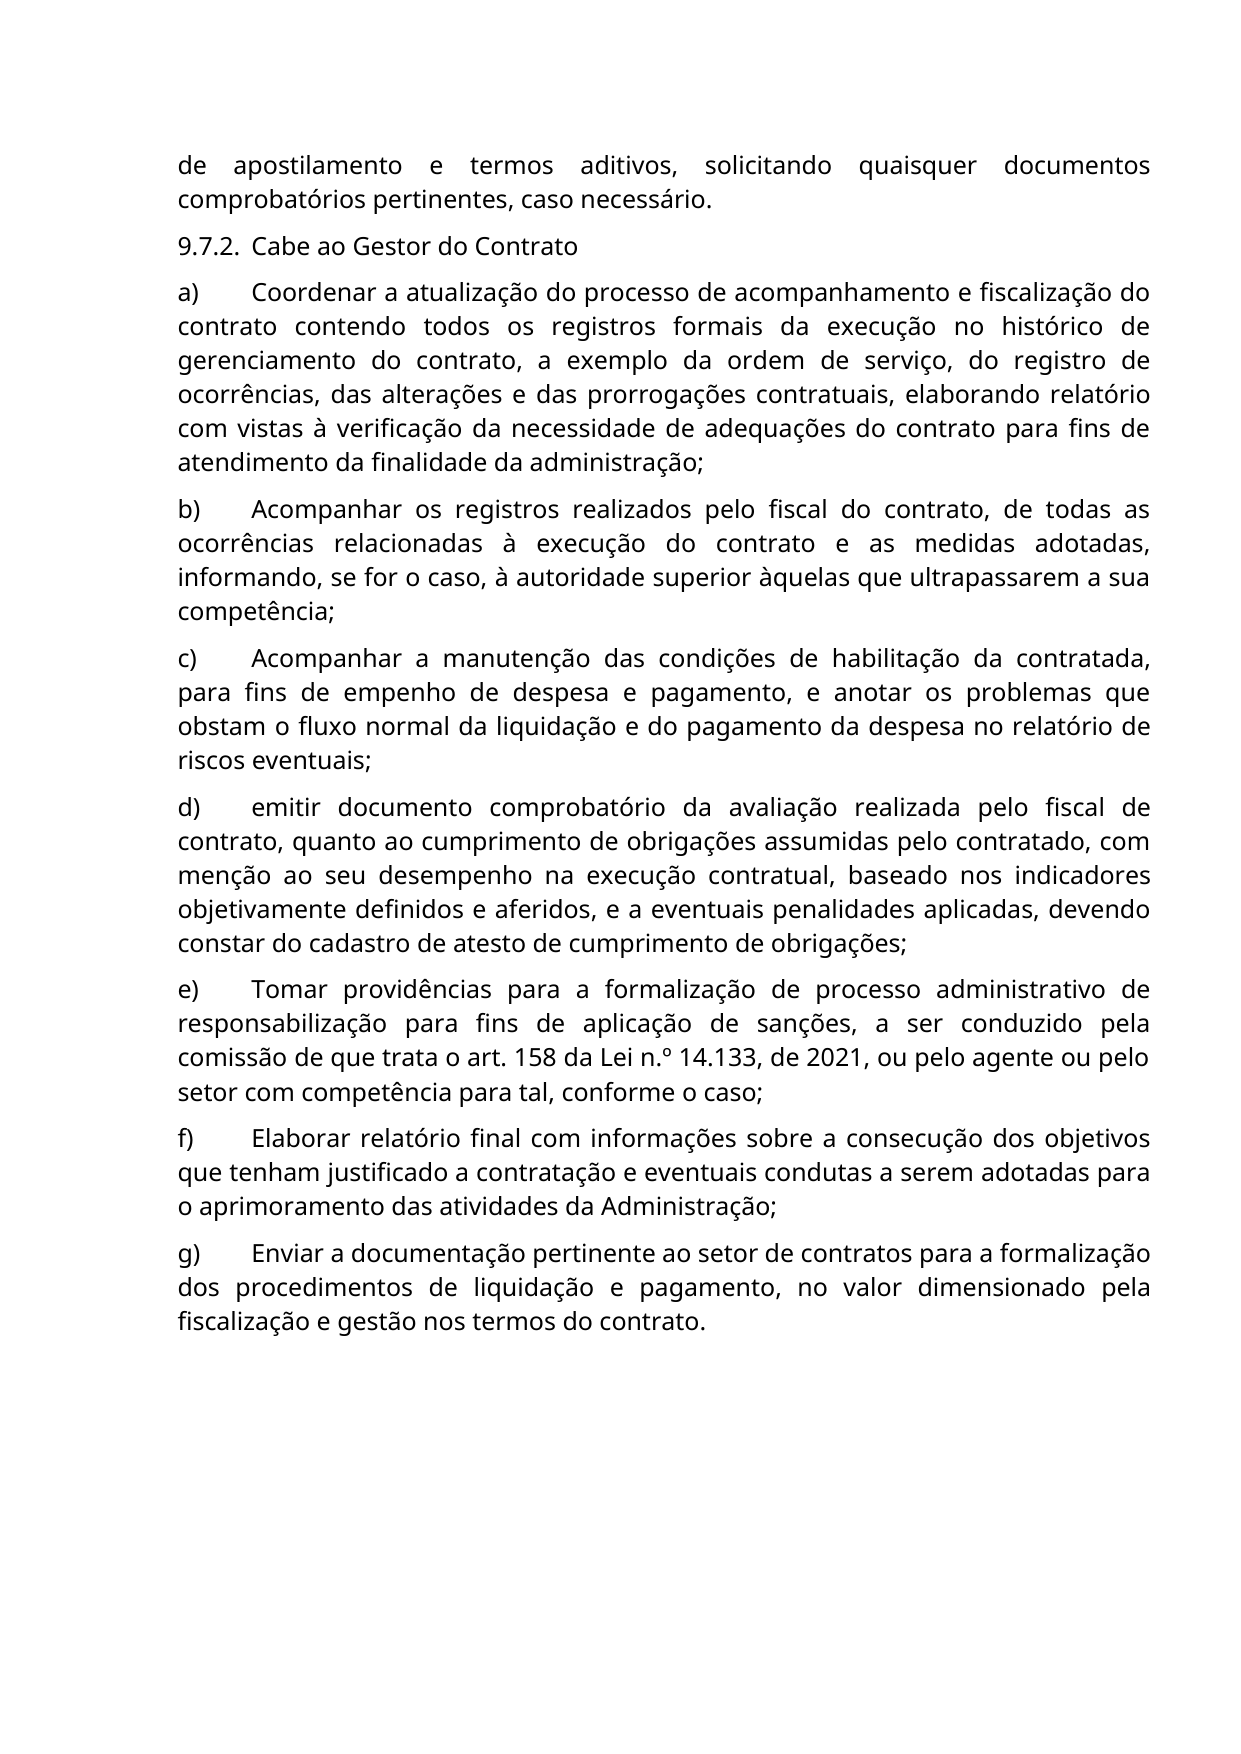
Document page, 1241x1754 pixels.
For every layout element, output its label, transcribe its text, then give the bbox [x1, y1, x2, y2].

list Coordenar a atualização do processo de acompanhamento e fiscalização do contrato contendo todos os registros formais da execução no histórico de gerenciamento do contrato, a exemplo da ordem de serviço, do registro de ocorrências, das alterações e das prorrogações contratuais, elaborando relatório com vistas à verificação da necessidade de adequações do contrato para fins de atendimento da finalidade da administração; [177, 275, 1152, 479]
list Elaborar relatório final com informações sobre a consecução dos objetivos que tenham justificado a contratação e eventuais condutas a serem adotadas para o aprimoramento das atividades da Administração; [177, 1121, 1152, 1223]
list emitir documento comprobatório da avaliação realizada pelo fiscal de contrato, quanto ao cumprimento de obrigações assumidas pelo contratado, com menção ao seu desempenho na execução contratual, baseado nos indicadores objetivamente definidos e aferidos, e a eventuais penalidades aplicadas, devendo constar do cadastro de atesto de cumprimento de obrigações; [177, 789, 1152, 959]
list Acompanhar a manutenção das condições de habilitação da contratada, para fins de empenho de despesa e pagamento, e anotar os problemas que obstam o fluxo normal da liquidação e do pagamento da despesa no relatório de riscos eventuais; [177, 640, 1152, 777]
list Tomar providências para a formalização de processo administrativo de responsabilização para fins de aplicação de sanções, a ser conduzido pela comissão de que trata o art. 158 da Lei n.º 14.133, de 2021, ou pelo agente ou pelo setor com competência para tal, conforme o caso; [177, 972, 1152, 1108]
list Enviar a documentação pertinente ao setor de contratos para a formalização dos procedimentos de liquidação e pagamento, no valor dimensionado pela fiscalização e gestão nos termos do contrato. [177, 1235, 1152, 1338]
list Cabe ao Gestor do Contrato [177, 228, 1152, 262]
list Acompanhar os registros realizados pelo fiscal do contrato, de todas as ocorrências relacionadas à execução do contrato e as medidas adotadas, informando, se for o caso, à autoridade superior àquelas que ultrapassarem a sua competência; [177, 492, 1152, 628]
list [177, 148, 1152, 216]
